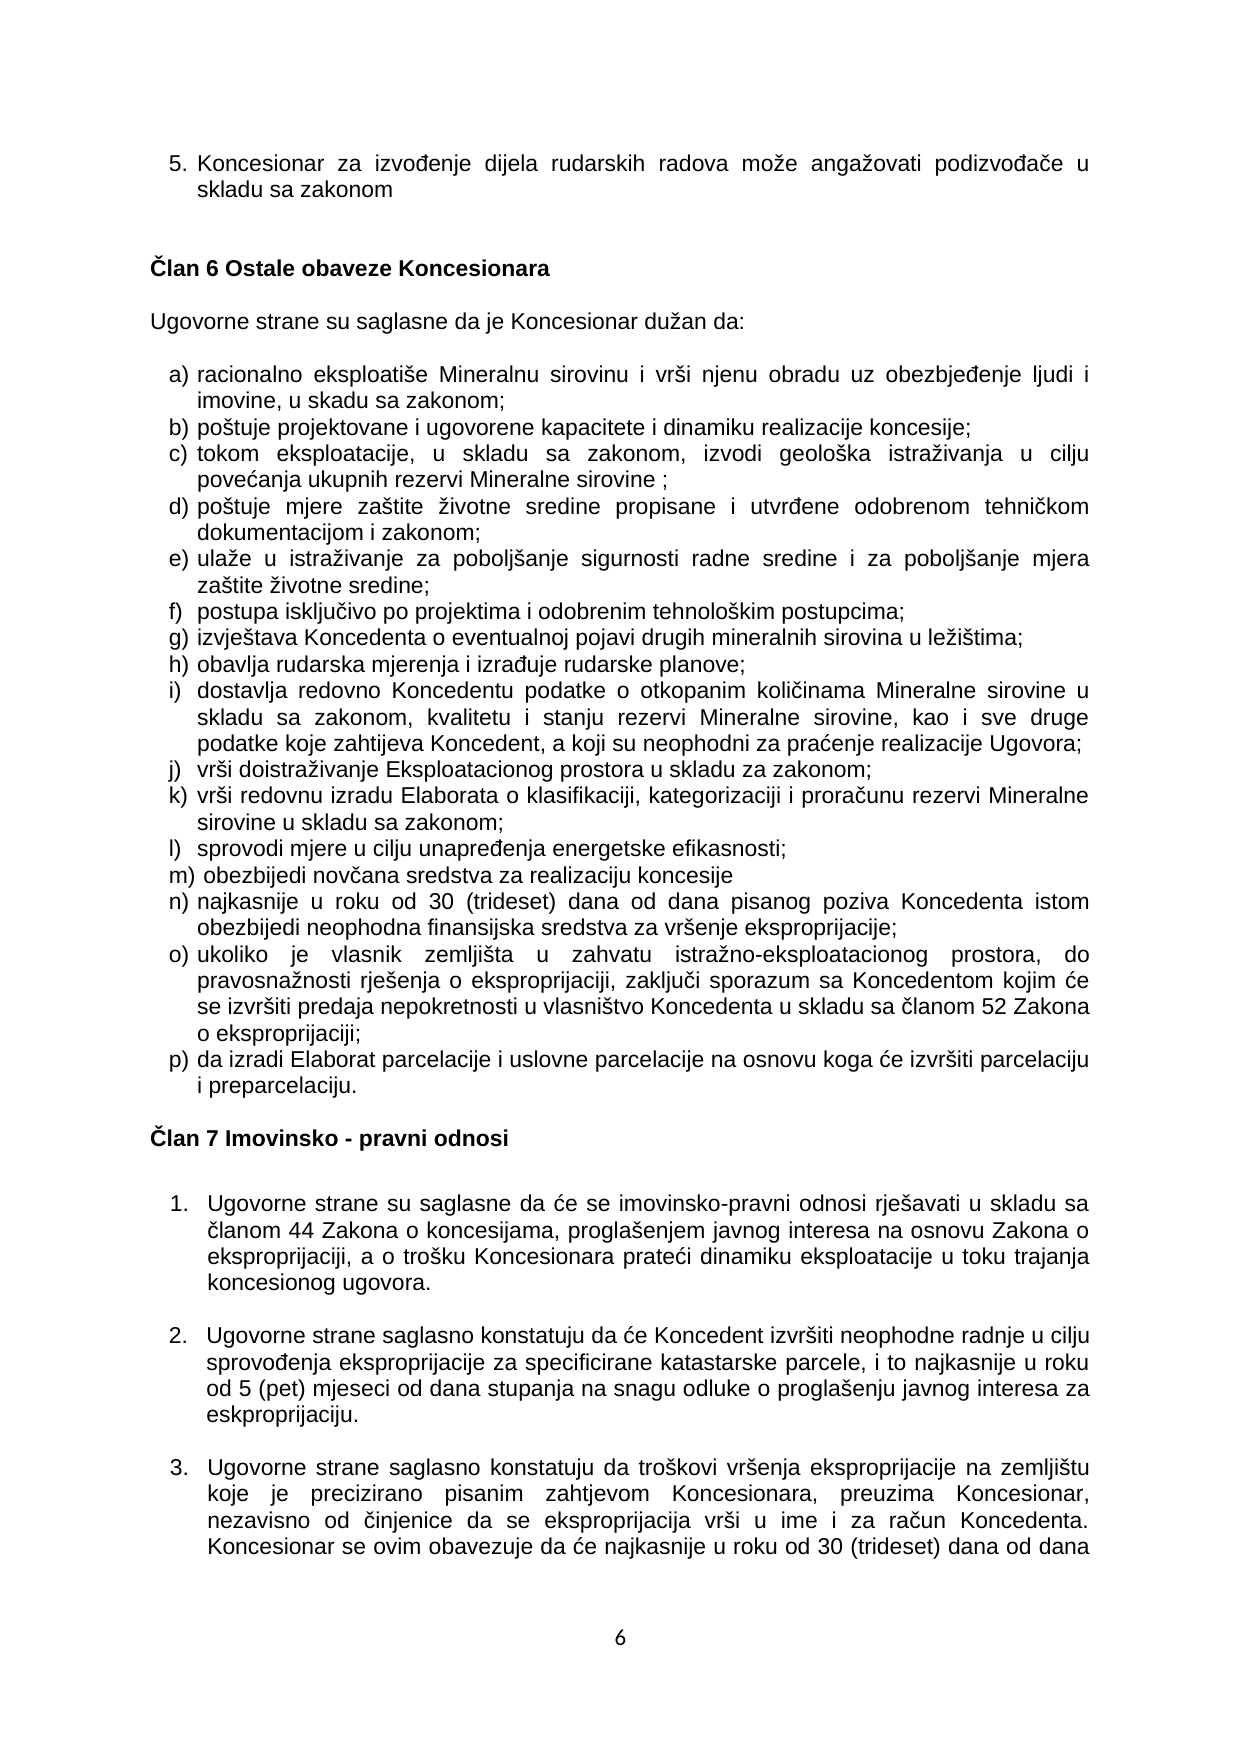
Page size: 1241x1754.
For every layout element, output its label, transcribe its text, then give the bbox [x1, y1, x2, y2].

list postupa isključivo po projektima i odobrenim tehnološkim postupcima; [169, 598, 1090, 624]
list dostavlja redovno Koncedentu podatke o otkopanim količinama Mineralne sirovine u skladu sa zakonom, kvalitetu i stanju rezervi Mineralne sirovine, kao i sve druge podatke koje zahtijeva Koncedent, a koji su neophodni za praćenje realizacije Ugovora; [169, 677, 1090, 756]
list Imovinsko - pravni odnosi [150, 1125, 1090, 1151]
list poštuje projektovane i ugovorene kapacitete i dinamiku realizacije koncesije; [169, 413, 1090, 440]
list poštuje mjere zaštite životne sredine propisane i utvrđene odobrenom tehničkom dokumentacijom i zakonom; [169, 493, 1090, 545]
list izvještava Koncedenta o eventualnoj pojavi drugih mineralnih sirovina u ležištima; [169, 624, 1090, 651]
list Ugovorne strane su saglasne da je Koncesionar dužan da: [150, 308, 1090, 334]
list vrši doistraživanje Eksploatacionog prostora u skladu za zakonom; [169, 756, 1090, 782]
list vrši redovnu izradu Elaborata o klasifikaciji, kategorizaciji i proračunu rezervi Mineralne sirovine u skladu sa zakonom; [169, 782, 1090, 835]
list Ostale obaveze Koncesionara [150, 255, 1090, 282]
list Ugovorne strane su saglasne da će se imovinsko-pravni odnosi rješavati u skladu sa članom 44 Zakona o koncesijama, proglašenjem javnog interesa na osnovu Zakona o eksproprijaciji, a o trošku Koncesionara prateći dinamiku eksploatacije u toku trajanja koncesionog ugovora. [169, 1190, 1090, 1296]
list ulaže u istraživanje za poboljšanje sigurnosti radne sredine i za poboljšanje mjera zaštite životne sredine; [169, 545, 1090, 598]
list tokom eksploatacije, u skladu sa zakonom, izvodi geološka istraživanja u cilju povećanja ukupnih rezervi Mineralne sirovine ; [169, 440, 1090, 493]
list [169, 1454, 1090, 1559]
list Ugovorne strane saglasno konstatuju da će Koncedent izvršiti neophodne radnje u cilju sprovođenja eksproprijacije za specificirane katastarske parcele, i to najkasnije u roku od 5 (pet) mjeseci od dana stupanja na snagu odluke o proglašenju javnog interesa za eskproprijaciju. [169, 1322, 1090, 1427]
list ukoliko je vlasnik zemljišta u zahvatu istražno-eksploatacionog prostora, do pravosnažnosti rješenja o eksproprijaciji, zaključi sporazum sa Koncedentom kojim će se izvršiti predaja nepokretnosti u vlasništvo Koncedenta u skladu sa članom 52 Zakona o eksproprijaciji; [169, 941, 1090, 1046]
list racionalno eksploatiše Mineralnu sirovinu i vrši njenu obradu uz obezbjeđenje ljudi i imovine, u skadu sa zakonom; [169, 361, 1090, 413]
list Koncesionar za izvođenje dijela rudarskih radova može angažovati podizvođače u skladu sa zakonom [169, 150, 1090, 203]
list obavlja rudarska mjerenja i izrađuje rudarske planove; [169, 651, 1090, 677]
list najkasnije u roku od 30 (trideset) dana od dana pisanog poziva Koncedenta istom obezbijedi neophodna finansijska sredstva za vršenje eksproprijacije; [169, 888, 1090, 941]
list sprovodi mjere u cilju unapređenja energetske efikasnosti; [169, 835, 1090, 862]
list obezbijedi novčana sredstva za realizaciju koncesije [169, 862, 1090, 888]
list da izradi Elaborat parcelacije i uslovne parcelacije na osnovu koga će izvršiti parcelaciju i preparcelaciju. [169, 1046, 1090, 1099]
